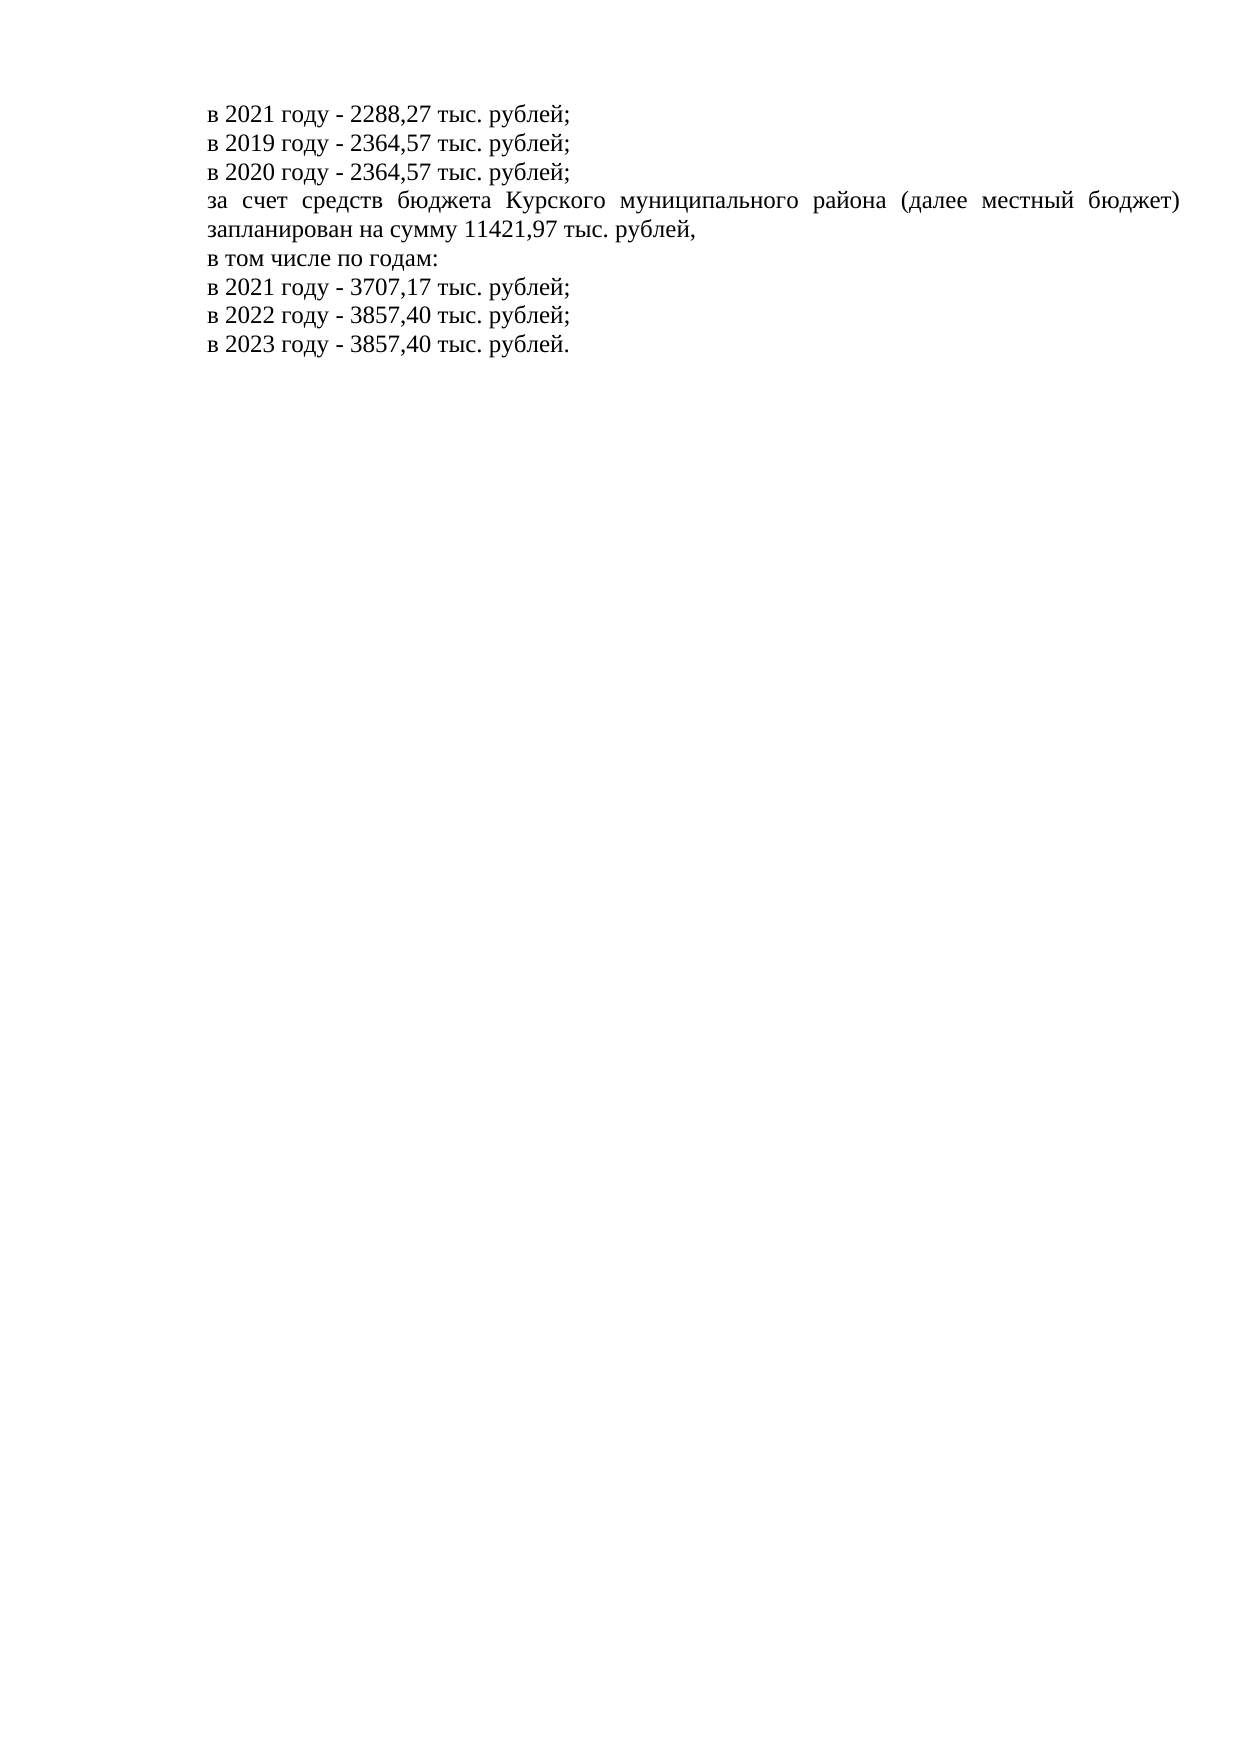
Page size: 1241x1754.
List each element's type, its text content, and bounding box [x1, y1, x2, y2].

text в 2019 году - 2364,57 тыс. рублей; [207, 128, 1181, 157]
text в том числе по годам: [207, 243, 1181, 272]
text в 2022 году - 3857,40 тыс. рублей; [207, 300, 1181, 329]
text в 2021 году - 2288,27 тыс. рублей; [207, 99, 1181, 128]
text за счет средств бюджета Курского муниципального района (далее местный бюджет) запланирован на сумму 11421,97 тыс. рублей, [207, 185, 1181, 243]
text в 2023 году - 3857,40 тыс. рублей. [207, 329, 1181, 358]
text в 2021 году - 3707,17 тыс. рублей; [207, 272, 1181, 300]
text в 2020 году - 2364,57 тыс. рублей; [207, 157, 1181, 185]
